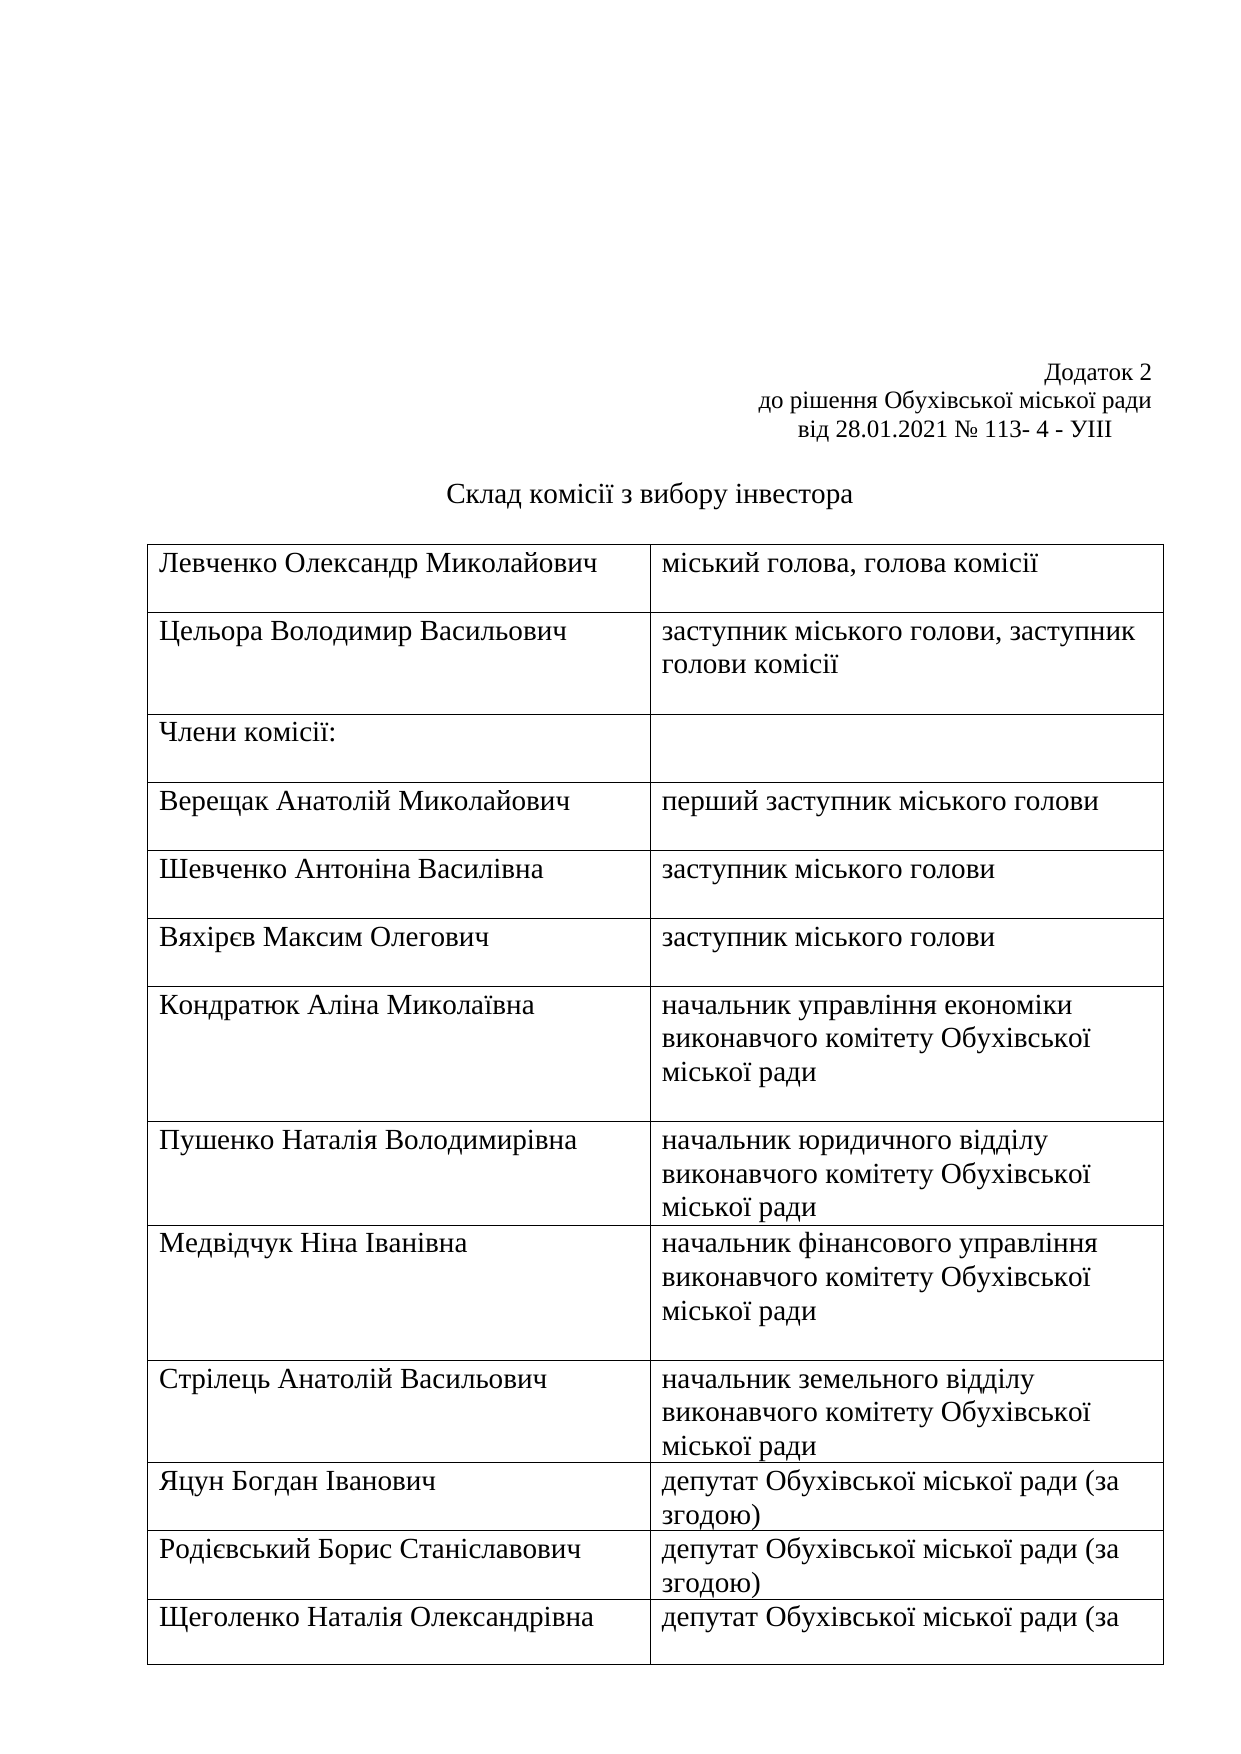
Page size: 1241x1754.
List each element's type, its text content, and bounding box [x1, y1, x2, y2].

table_cell заступник міського голови [651, 851, 1163, 918]
table_cell Медвідчук Ніна Іванівна [148, 1226, 650, 1360]
text Додаток 2 [827, 357, 1152, 386]
table_cell Цельора Володимир Васильович [148, 613, 650, 713]
table_cell заступник міського голови, заступник голови комісії [651, 613, 1163, 713]
table_cell Шевченко Антоніна Василівна [148, 851, 650, 918]
table_cell начальник управління економіки виконавчого комітету Обухівської міської ради [651, 987, 1163, 1121]
table_cell Кондратюк Аліна Миколаївна [148, 987, 650, 1121]
table_cell Яцун Богдан Іванович [148, 1463, 650, 1530]
table_cell начальник земельного відділу виконавчого комітету Обухівської міської ради [651, 1361, 1163, 1462]
text Склад комісії з вибору інвестора [148, 477, 1152, 510]
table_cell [148, 1600, 650, 1664]
table_cell Вяхірєв Максим Олегович [148, 919, 650, 986]
table_cell Родієвський Борис Станіславович [148, 1531, 650, 1598]
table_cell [651, 1531, 1163, 1598]
text до рішення Обухівської міської ради [148, 386, 1152, 414]
table_cell [651, 715, 1163, 782]
table_cell Члени комісії: [148, 715, 650, 782]
table_cell начальник юридичного відділу виконавчого комітету Обухівської міської ради [651, 1122, 1163, 1224]
table_header міський голова, голова комісії [651, 545, 1163, 612]
table_cell Верещак Анатолій Миколайович [148, 783, 650, 850]
table_header Левченко Олександр Миколайович [148, 545, 650, 612]
table_cell Стрілець Анатолій Васильович [148, 1361, 650, 1462]
table_cell начальник фінансового управління виконавчого комітету Обухівської міської ради [651, 1226, 1163, 1360]
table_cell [651, 1463, 1163, 1530]
text від 28.01.2021 № 113- 4 - УІІІ [148, 414, 1152, 443]
table_cell Пушенко Наталія Володимирівна [148, 1122, 650, 1224]
table_cell заступник міського голови [651, 919, 1163, 986]
table_cell перший заступник міського голови [651, 783, 1163, 850]
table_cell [651, 1600, 1163, 1664]
